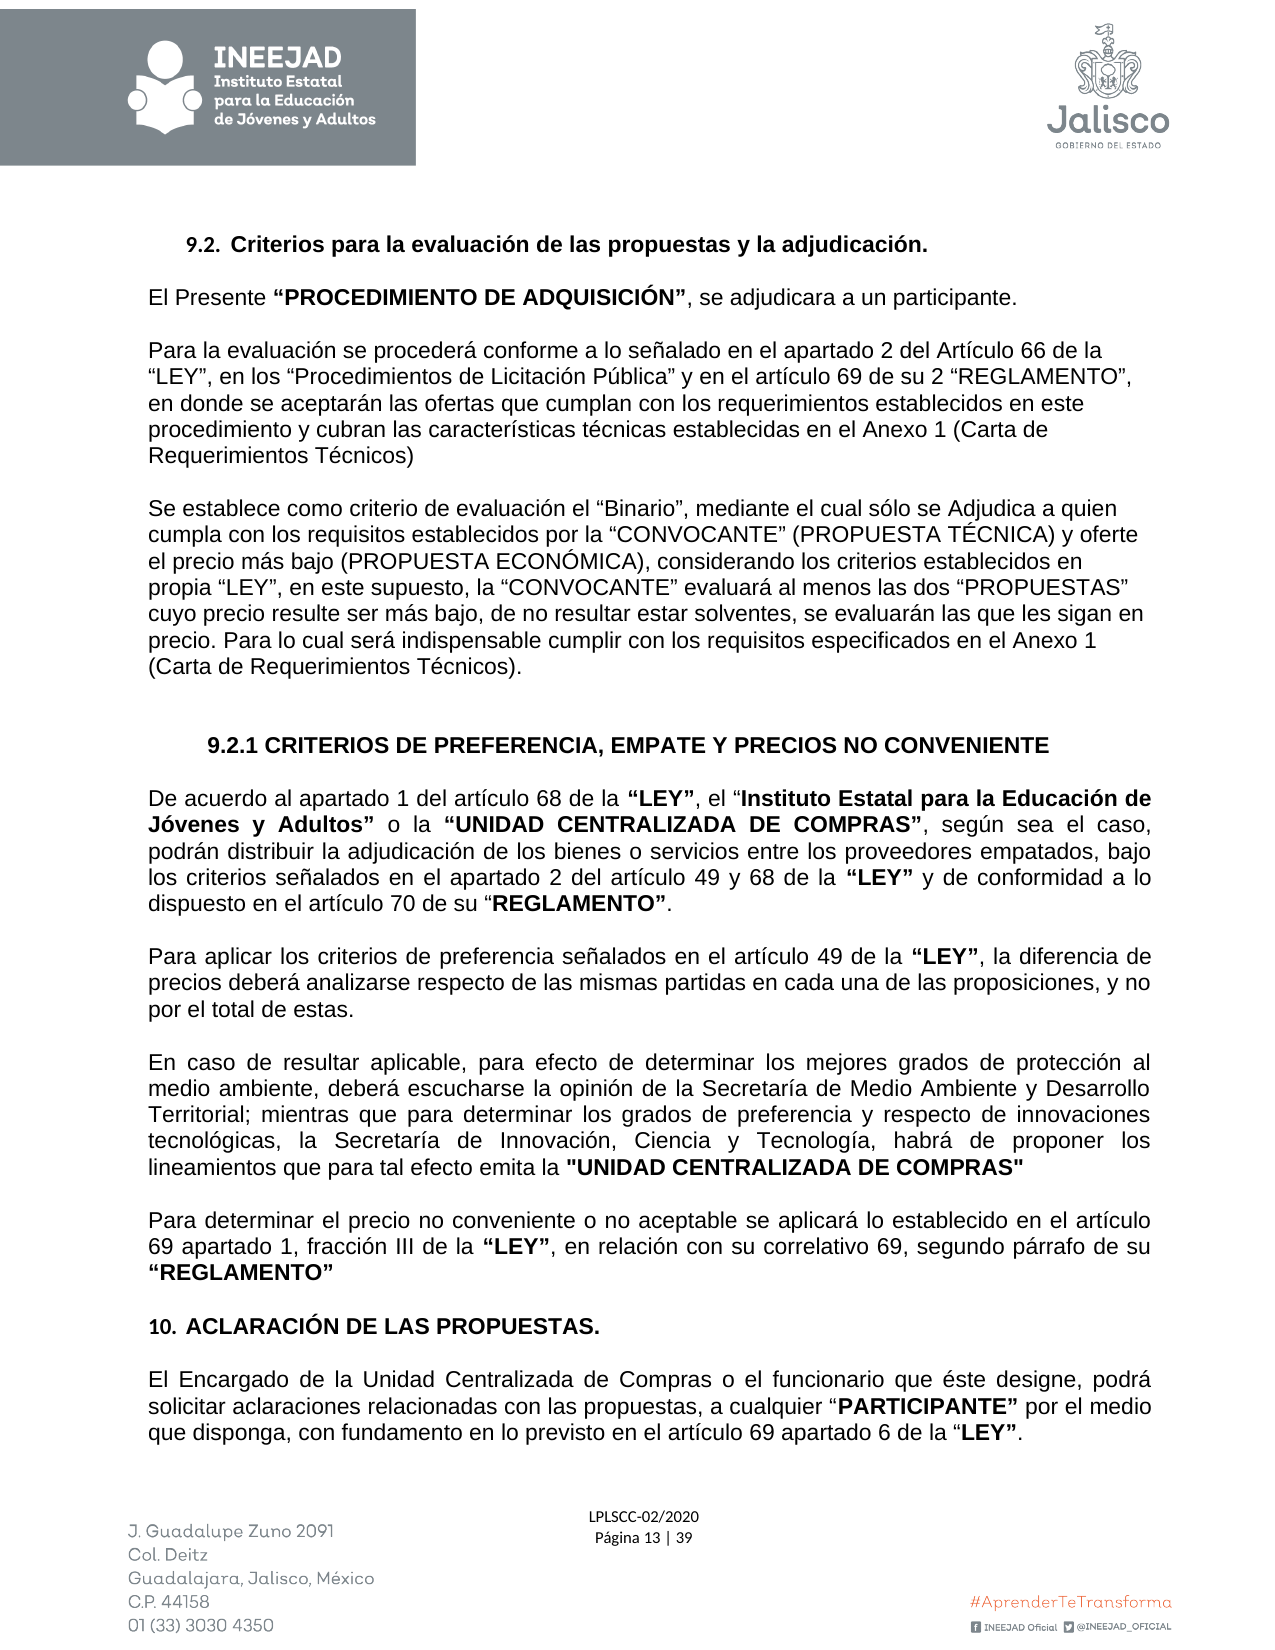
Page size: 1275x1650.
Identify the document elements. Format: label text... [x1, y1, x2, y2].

list Criterios para la evaluación de las propuestas y la adjudicación. [185, 230, 1152, 258]
text De acuerdo al apartado 1 del artículo 68 de la “LEY”, el “Instituto Estatal para la Educación de Jóvenes y Adultos” o la “UNIDAD CENTRALIZADA DE COMPRAS”, según sea el caso, podrán distribuir la adjudicación de los bienes o servicios entre los proveedores empatados, bajo los criterios señalados en el apartado 2 del artículo 49 y 68 de la “LEY” y de conformidad a lo dispuesto en el artículo 70 de su “REGLAMENTO”. [148, 785, 1152, 917]
text Se establece como criterio de evaluación el “Binario”, mediante el cual sólo se Adjudica a quien cumpla con los requisitos establecidos por la “CONVOCANTE” (PROPUESTA TÉCNICA) y oferte el precio más bajo (PROPUESTA ECONÓMICA), considerando los criterios establecidos en propia “LEY”, en este supuesto, la “CONVOCANTE” evaluará al menos las dos “PROPUESTAS” cuyo precio resulte ser más bajo, de no resultar estar solventes, se evaluarán las que les sigan en precio. Para lo cual será indispensable cumplir con los requisitos especificados en el Anexo 1 (Carta de Requerimientos Técnicos). [148, 495, 1152, 679]
text En caso de resultar aplicable, para efecto de determinar los mejores grados de protección al medio ambiente, deberá escucharse la opinión de la Secretaría de Medio Ambiente y Desarrollo Territorial; mientras que para determinar los grados de preferencia y respecto de innovaciones tecnológicas, la Secretaría de Innovación, Ciencia y Tecnología, habrá de proponer los lineamientos que para tal efecto emita la "UNIDAD CENTRALIZADA DE COMPRAS" [148, 1048, 1152, 1180]
text Para determinar el precio no conveniente o no aceptable se aplicará lo establecido en el artículo 69 apartado 1, fracción III de la “LEY”, en relación con su correlativo 69, segundo párrafo de su “REGLAMENTO” [148, 1207, 1152, 1286]
text El Encargado de la Unidad Centralizada de Compras o el funcionario que éste designe, podrá solicitar aclaraciones relacionadas con las propuestas, a cualquier “PARTICIPANTE” por el medio que disponga, con fundamento en lo previsto en el artículo 69 apartado 6 de la “LEY”. [148, 1366, 1152, 1445]
text 9.2.1 CRITERIOS DE PREFERENCIA, EMPATE Y PRECIOS NO CONVENIENTE [207, 732, 1167, 758]
picture [0, 6, 1266, 1638]
text El Presente “PROCEDIMIENTO DE ADQUISICIÓN”, se adjudicara a un participante. [148, 284, 1152, 311]
text Para aplicar los criterios de preferencia señalados en el artículo 49 de la “LEY”, la diferencia de precios deberá analizarse respecto de las mismas partidas en cada una de las proposiciones, y no por el total de estas. [148, 943, 1152, 1022]
list ACLARACIÓN DE LAS PROPUESTAS. [148, 1312, 1152, 1340]
text Para la evaluación se procederá conforme a lo señalado en el apartado 2 del Artículo 66 de la “LEY”, en los “Procedimientos de Licitación Pública” y en el artículo 69 de su 2 “REGLAMENTO”, en donde se aceptarán las ofertas que cumplan con los requerimientos establecidos en este procedimiento y cubran las características técnicas establecidas en el Anexo 1 (Carta de Requerimientos Técnicos) [148, 337, 1152, 469]
